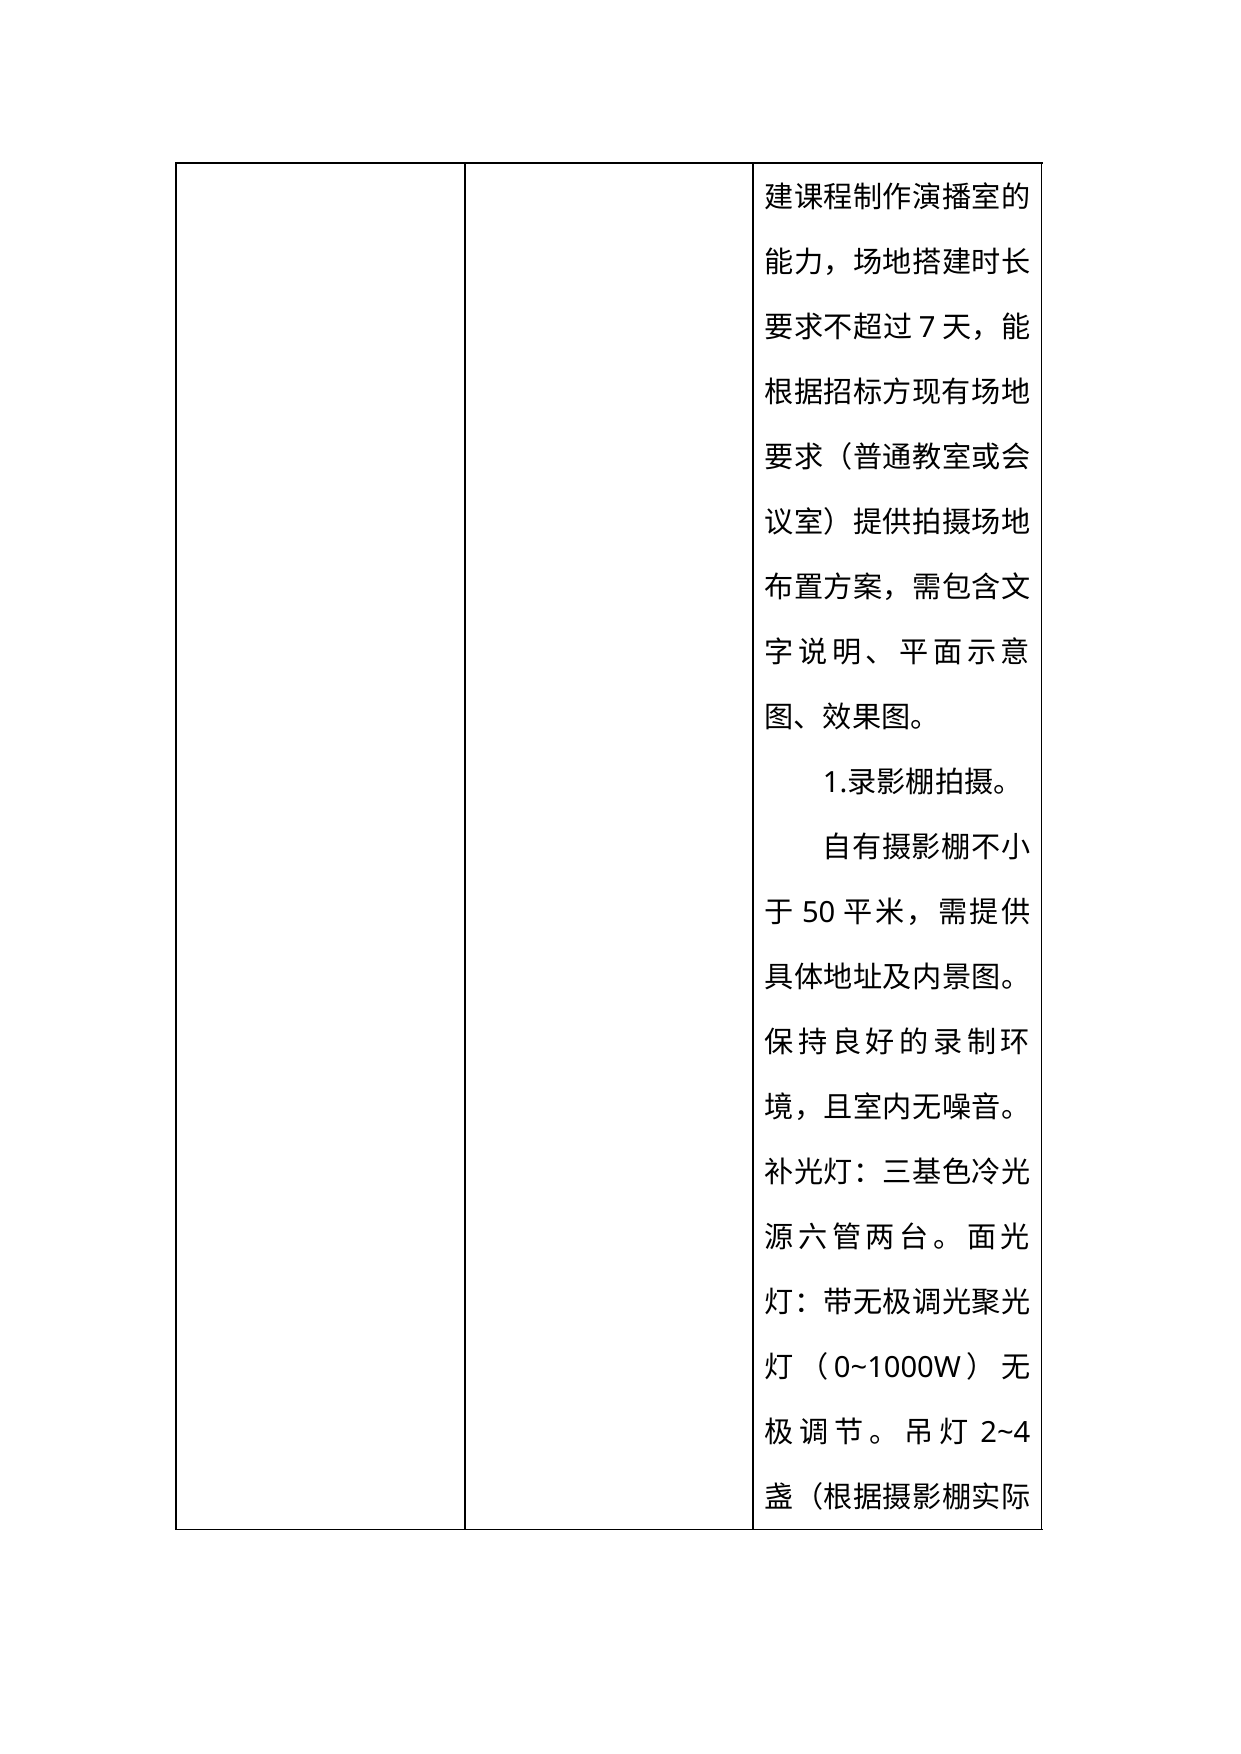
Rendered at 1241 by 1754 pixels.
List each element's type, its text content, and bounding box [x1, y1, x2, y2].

table_cell [466, 164, 752, 1528]
table_cell 1 [177, 164, 464, 1528]
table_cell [754, 164, 1041, 1528]
